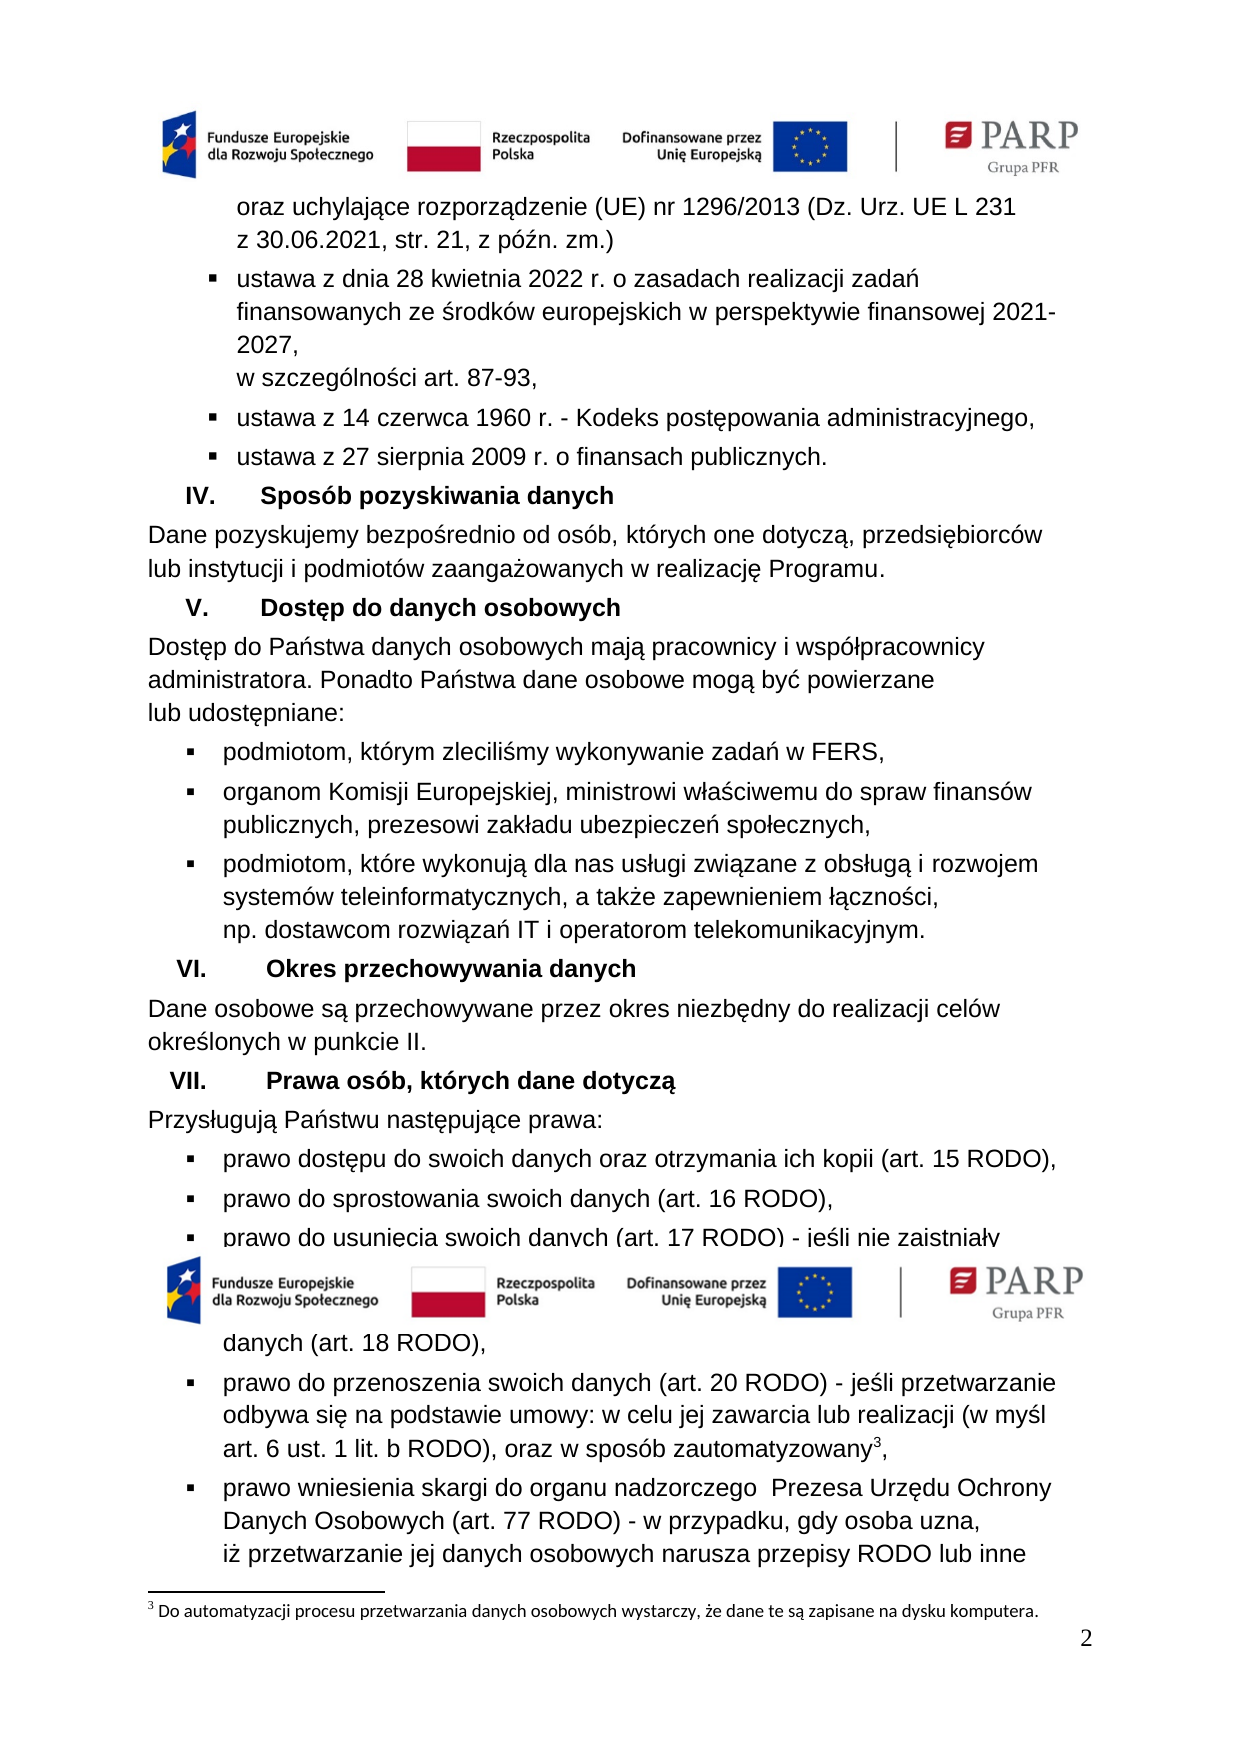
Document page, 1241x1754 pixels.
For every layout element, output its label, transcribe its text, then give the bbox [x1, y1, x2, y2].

list Prawa osób, których dane dotyczą [207, 1066, 1092, 1094]
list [207, 141, 1092, 253]
text Dane osobowe są przechowywane przez okres niezbędny do realizacji celów określonych w punkcie II. [148, 993, 1092, 1055]
list podmiotom, którym zleciliśmy wykonywanie zadań w FERS, [185, 737, 1092, 766]
list organom Komisji Europejskiej, ministrowi właściwemu do spraw finansów publicznych, prezesowi zakładu ubezpieczeń społecznych, [185, 777, 1092, 838]
list Okres przechowywania danych [207, 954, 1092, 983]
list prawo do usunięcia swoich danych (art. 17 RODO) - jeśli nie zaistniały okoliczności, o których mowa w art. 17 ust. 3 RODO, [185, 1223, 1092, 1247]
list prawo do przenoszenia swoich danych (art. 20 RODO) - jeśli przetwarzanie odbywa się na podstawie umowy: w celu jej zawarcia lub realizacji (w myśl art. 6 ust. 1 lit. b RODO), oraz w sposób zautomatyzowany, [185, 1367, 1092, 1462]
text Dostęp do Państwa danych osobowych mają pracownicy i współpracownicy administratora. Ponadto Państwa dane osobowe mogą być powierzane lub udostępniane: [148, 632, 1092, 727]
picture [152, 1247, 1098, 1334]
list ustawa z 27 sierpnia 2009 r. o finansach publicznych. [207, 442, 1092, 471]
list Dostęp do danych osobowych [185, 593, 1092, 622]
list prawo dostępu do swoich danych oraz otrzymania ich kopii (art. 15 RODO), [185, 1144, 1092, 1173]
list prawo do sprostowania swoich danych (art. 16 RODO), [185, 1184, 1092, 1212]
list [185, 1473, 1092, 1568]
list podmiotom, które wykonują dla nas usługi związane z obsługą i rozwojem systemów teleinformatycznych, a także zapewnieniem łączności, np. dostawcom rozwiązań IT i operatorom telekomunikacyjnym. [185, 849, 1092, 944]
list ustawa z dnia 28 kwietnia 2022 r. o zasadach realizacji zadań finansowanych ze środków europejskich w perspektywie finansowej 2021-2027, w szczególności art. 87-93, [207, 264, 1092, 392]
picture [147, 101, 1093, 188]
list Sposób pozyskiwania danych [185, 481, 1092, 510]
text Dane pozyskujemy bezpośrednio od osób, których one dotyczą, przedsiębiorców lub instytucji i podmiotów zaangażowanych w realizację Programu. [148, 521, 1092, 582]
text Przysługują Państwu następujące prawa: [148, 1105, 1092, 1134]
list ustawa z 14 czerwca 1960 r. - Kodeks postępowania administracyjnego, [207, 402, 1092, 431]
list prawo do żądania od administratora ograniczenia przetwarzania swoich danych (art. 18 RODO), [185, 1334, 1092, 1357]
